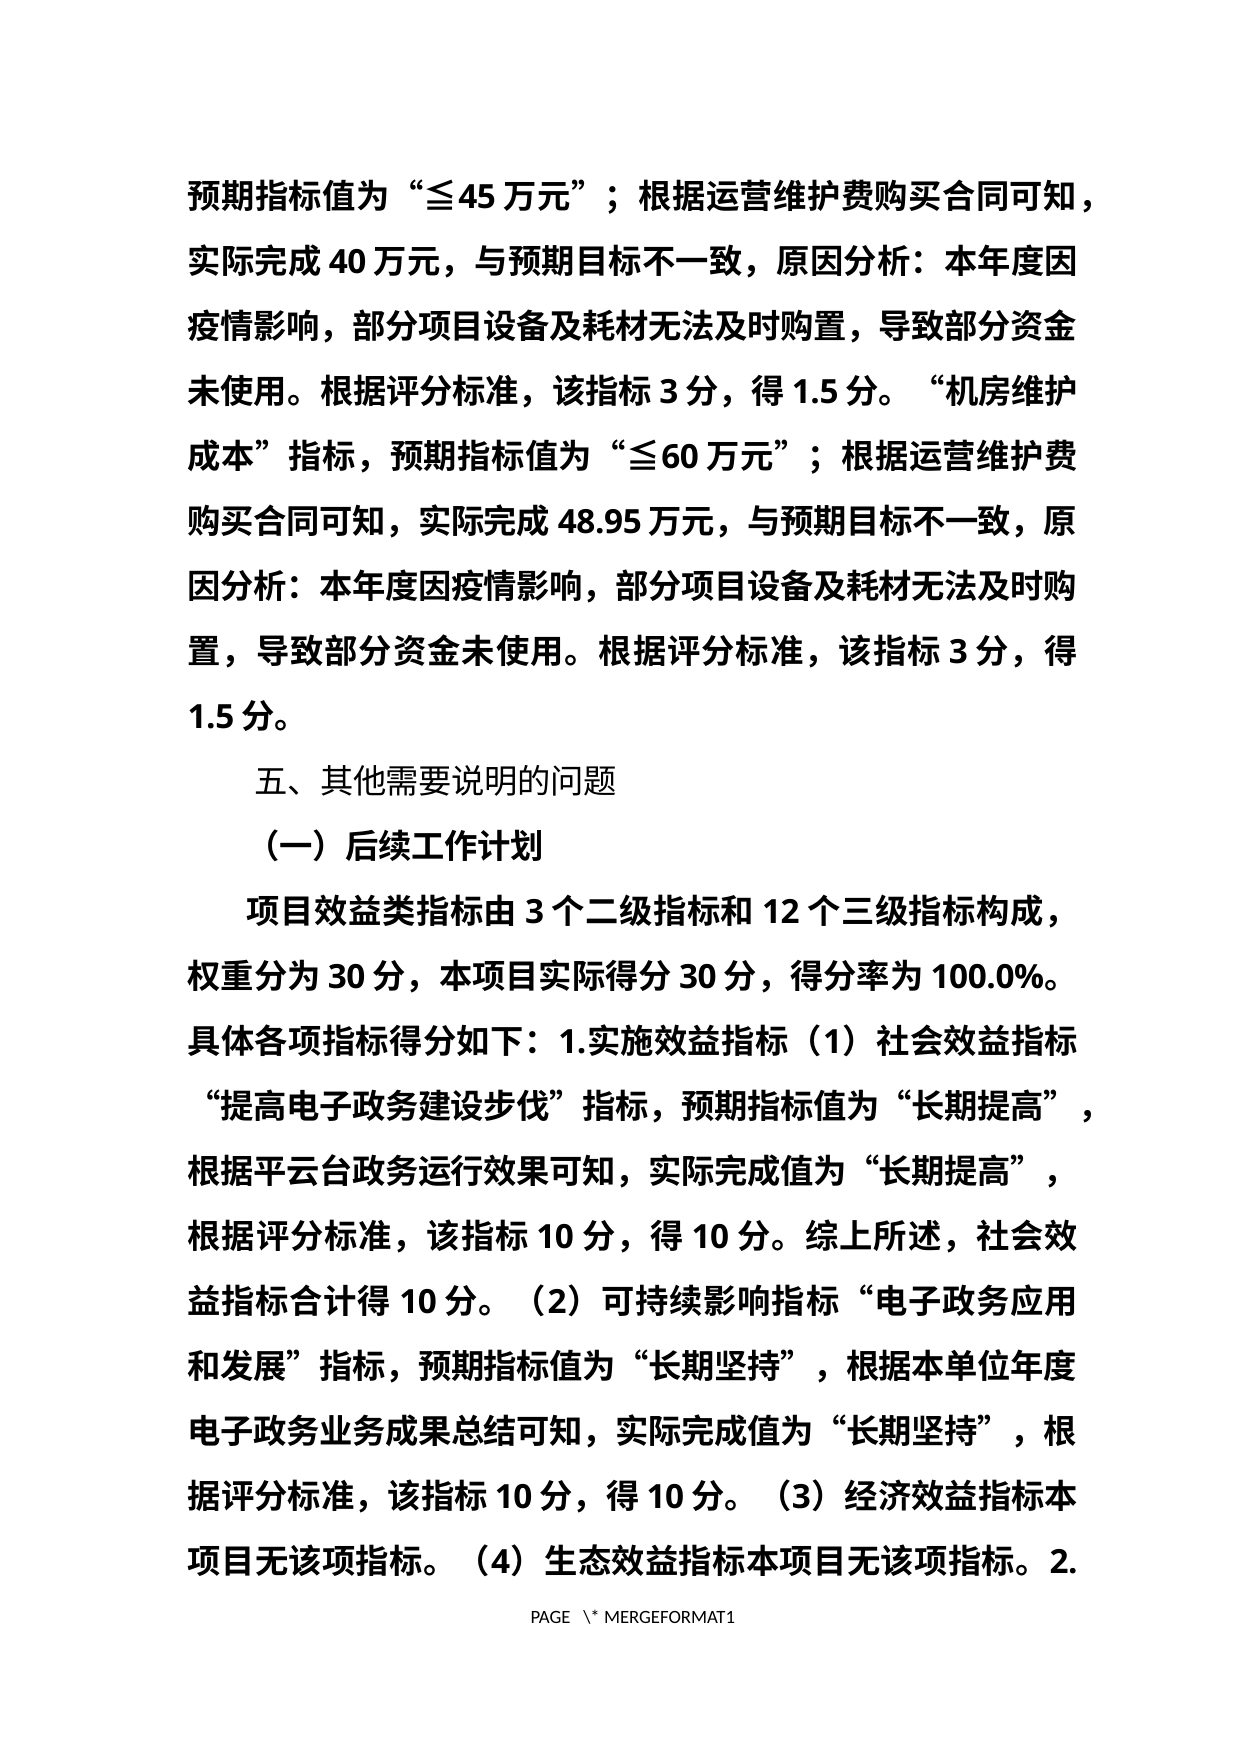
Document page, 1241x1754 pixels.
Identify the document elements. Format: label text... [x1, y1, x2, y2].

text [187, 162, 1078, 747]
text 五、其他需要说明的问题 [187, 747, 1078, 812]
text （一）后续工作计划 [187, 812, 1078, 877]
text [187, 877, 1078, 1592]
